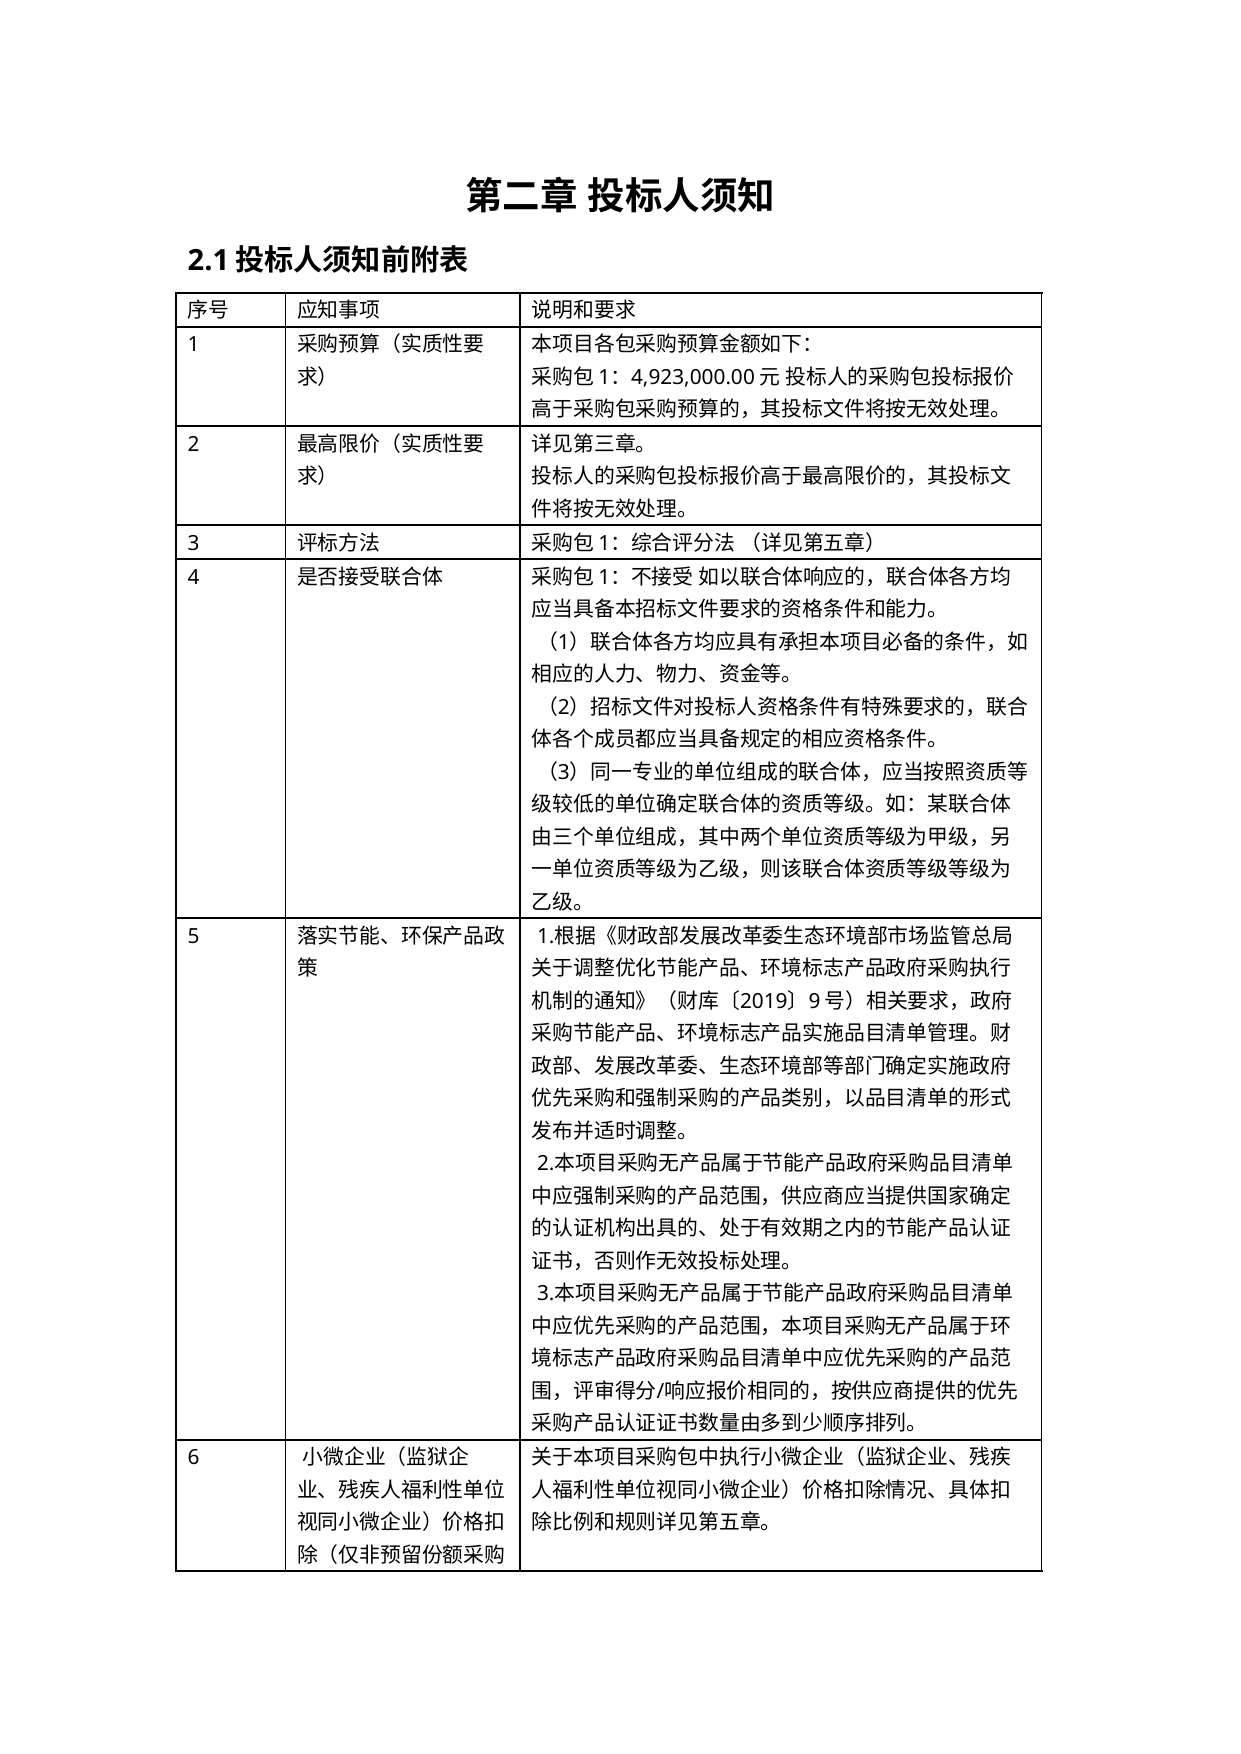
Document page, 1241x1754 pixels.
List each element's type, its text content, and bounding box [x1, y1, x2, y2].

table_header 序号 [177, 294, 285, 326]
table_cell 1.根据《财政部发展改革委生态环境部市场监管总局关于调整优化节能产品、环境标志产品政府采购执行机制的通知》（财库〔2019〕9号）相关要求，政府采购节能产品、环境标志产品实施品目清单管理。财政部、发展改革委、生态环境部等部门确定实施政府优先采购和强制采购的产品类别，以品目清单的形式发布并适时调整。 2.本项目采购无产品属于节能产品政府采购品目清单中应强制采购的产品范围，供应商应当提供国家确定的认证机构出具的、处于有效期之内的节能产品认证证书，否则作无效投标处理。 3.本项目采购无产品属于节能产品政府采购品目清单中应优先采购的产品范围，本项目采购无产品属于环境标志产品政府采购品目清单中应优先采购的产品范围，评审得分/响应报价相同的，按供应商提供的优先采购产品认证证书数量由多到少顺序排列。 [521, 919, 1041, 1439]
table_cell 本项目各包采购预算金额如下： 采购包1：4,923,000.00元 投标人的采购包投标报价高于采购包采购预算的，其投标文件将按无效处理。 [521, 328, 1041, 425]
table_header 应知事项 [286, 294, 519, 326]
table_cell 落实节能、环保产品政策 [286, 919, 519, 1439]
table_cell 最高限价（实质性要求） [286, 427, 519, 524]
table_cell 采购包1：不接受 如以联合体响应的，联合体各方均应当具备本招标文件要求的资格条件和能力。 （1）联合体各方均应具有承担本项目必备的条件，如相应的人力、物力、资金等。 （2）招标文件对投标人资格条件有特殊要求的，联合体各个成员都应当具备规定的相应资格条件。 （3）同一专业的单位组成的联合体，应当按照资质等级较低的单位确定联合体的资质等级。如：某联合体由三个单位组成，其中两个单位资质等级为甲级，另一单位资质等级为乙级，则该联合体资质等级等级为乙级。 [521, 560, 1041, 917]
text 第二章 投标人须知 [187, 162, 1053, 227]
table_cell 4 [177, 560, 285, 917]
table_cell 采购包1：综合评分法 （详见第五章） [521, 526, 1041, 558]
table_cell 1 [177, 328, 285, 425]
table_cell 2 [177, 427, 285, 524]
table_cell 详见第三章。 投标人的采购包投标报价高于最高限价的，其投标文件将按无效处理。 [521, 427, 1041, 524]
table_cell 3 [177, 526, 285, 558]
table_header 说明和要求 [521, 294, 1041, 326]
table_cell 评标方法 [286, 526, 519, 558]
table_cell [521, 1441, 1041, 1570]
table_cell 是否接受联合体 [286, 560, 519, 917]
text 2.1投标人须知前附表 [187, 227, 1053, 292]
table_cell 6 [177, 1441, 285, 1570]
table_cell 采购预算（实质性要求） [286, 328, 519, 425]
table_cell 5 [177, 919, 285, 1439]
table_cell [286, 1441, 519, 1570]
